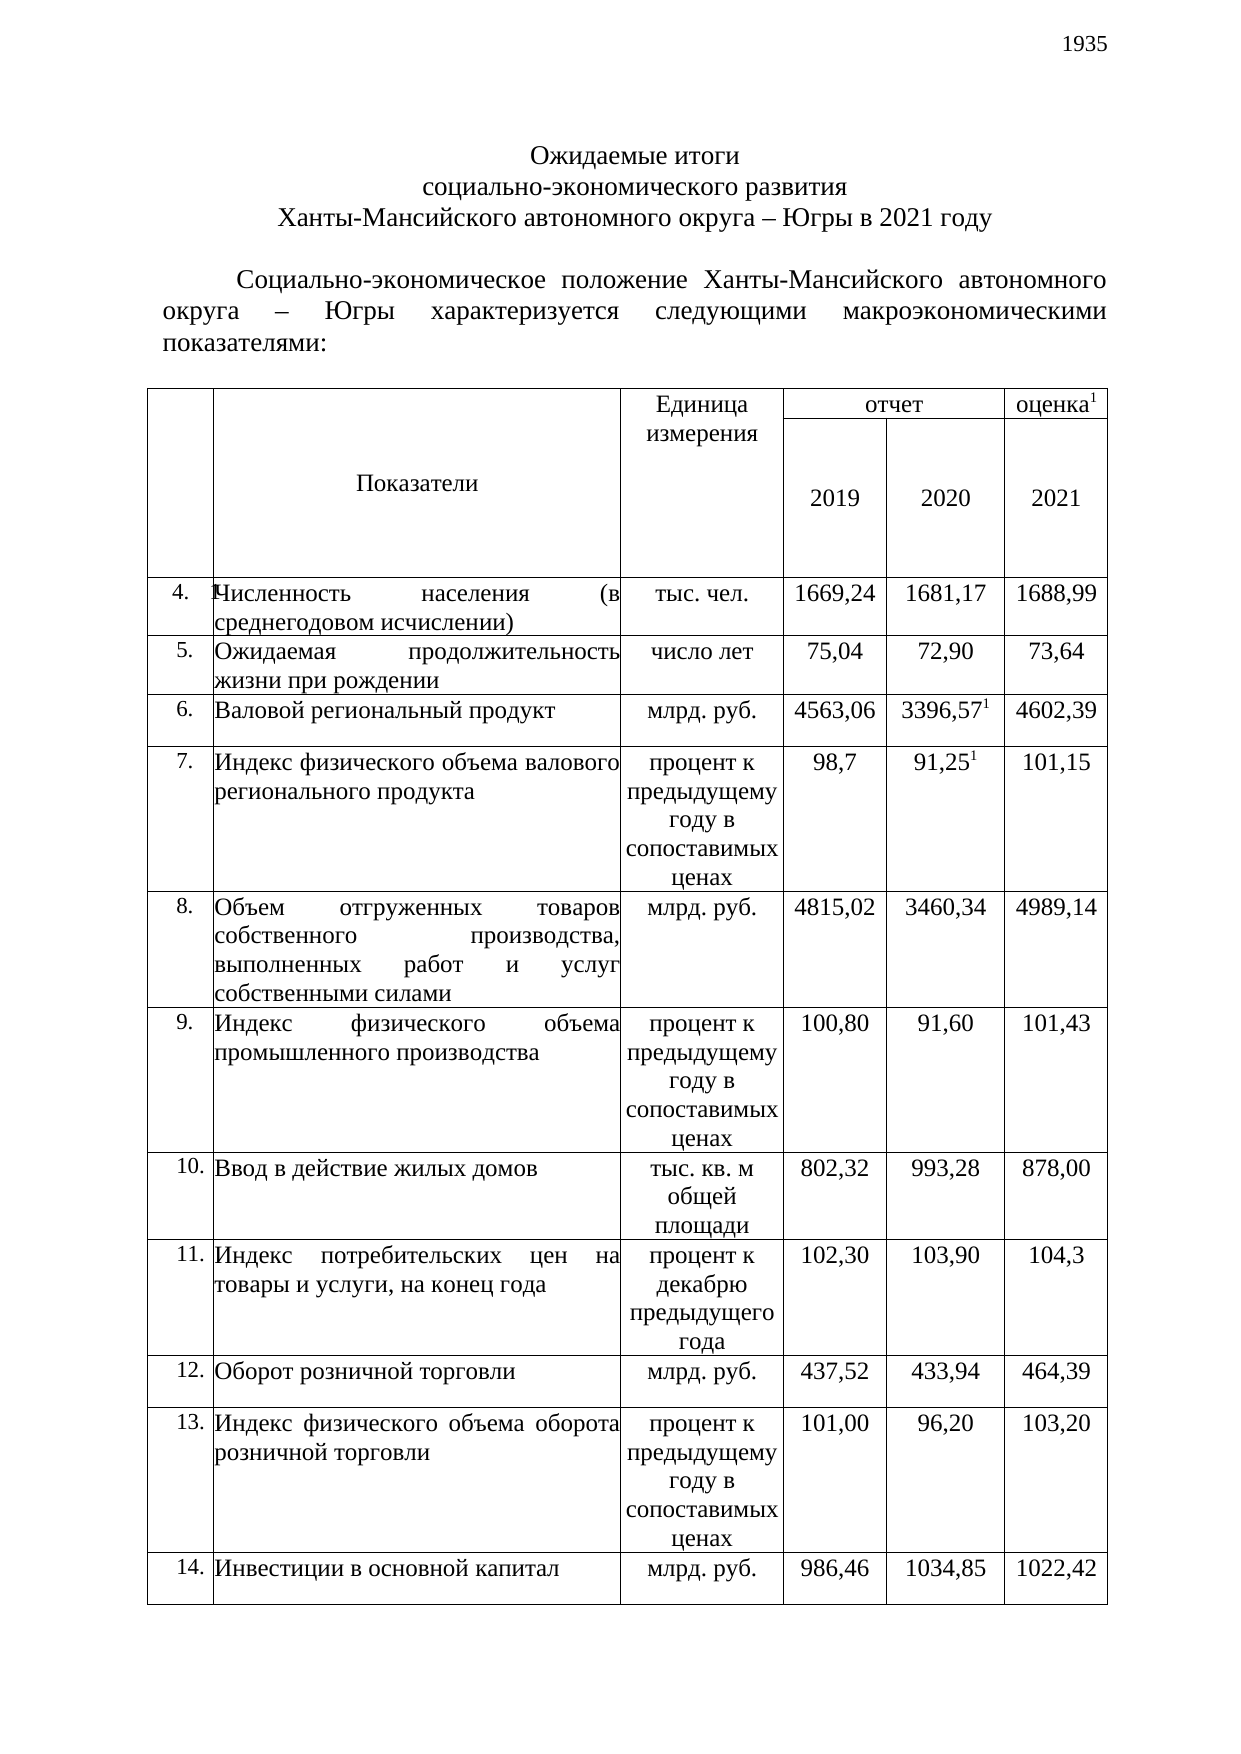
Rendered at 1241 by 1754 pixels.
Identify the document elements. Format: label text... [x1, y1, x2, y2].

table_cell 73,64 [1005, 636, 1107, 694]
table_cell 101,00 [784, 1408, 886, 1552]
table_cell 2020 [887, 419, 1004, 577]
table_cell 878,00 [1005, 1153, 1107, 1239]
table_cell 103,20 [1005, 1408, 1107, 1552]
table_cell [148, 1356, 213, 1407]
table_cell Оборот розничной торговли [214, 1356, 620, 1407]
table_cell [148, 1008, 213, 1152]
table_cell Объем отгруженных товаров собственного производства, выполненных работ и услуг собственными силами [214, 892, 620, 1007]
table_cell процент к декабрю предыдущего года [621, 1240, 783, 1355]
table_cell 464,39 [1005, 1356, 1107, 1407]
table_cell 433,94 [887, 1356, 1004, 1407]
table_cell процент к предыдущему году в сопоставимых ценах [621, 1008, 783, 1152]
table_cell 986,46 [784, 1553, 886, 1604]
table_cell Численность населения (в среднегодовом исчислении) [214, 578, 620, 635]
table_cell Индекс физического объема промышленного производства [214, 1008, 620, 1152]
table_cell 1022,42 [1005, 1553, 1107, 1604]
text социально-экономического развития [162, 170, 1107, 201]
table_cell 1 [148, 578, 213, 635]
table_cell Валовой региональный продукт [214, 695, 620, 746]
table_header оценка1 [1005, 389, 1107, 418]
table_cell 100,80 [784, 1008, 886, 1152]
table_cell 3396,571 [887, 695, 1004, 746]
table_cell 4602,39 [1005, 695, 1107, 746]
table_cell Индекс физического объема оборота розничной торговли [214, 1408, 620, 1552]
table_cell Инвестиции в основной капитал [214, 1553, 620, 1604]
table_cell процент к предыдущему году в сопоставимых ценах [621, 747, 783, 891]
table_cell 103,90 [887, 1240, 1004, 1355]
table_cell [148, 1240, 213, 1355]
table_cell 96,20 [887, 1408, 1004, 1552]
table_cell [148, 1408, 213, 1552]
table_cell [148, 747, 213, 891]
table_header [148, 389, 213, 577]
table_cell 75,04 [784, 636, 886, 694]
table_header Единица измерения [621, 389, 783, 577]
table_cell Ввод в действие жилых домов [214, 1153, 620, 1239]
table_cell млрд. руб. [621, 1356, 783, 1407]
table_cell 993,28 [887, 1153, 1004, 1239]
table_cell [148, 1153, 213, 1239]
table_header отчет [784, 389, 1004, 418]
table_cell Индекс физического объема валового регионального продукта [214, 747, 620, 891]
table_cell 2021 [1005, 419, 1107, 577]
table_cell 3460,34 [887, 892, 1004, 1007]
table_cell 98,7 [784, 747, 886, 891]
table_cell 101,15 [1005, 747, 1107, 891]
table_cell 91,251 [887, 747, 1004, 891]
text Ожидаемые итоги [162, 139, 1107, 170]
table_cell 802,32 [784, 1153, 886, 1239]
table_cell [621, 1408, 783, 1552]
table_cell [148, 636, 213, 694]
table_cell 1688,99 [1005, 578, 1107, 635]
table_cell 1034,85 [887, 1553, 1004, 1604]
table_cell [148, 1553, 213, 1604]
table_cell 4563,06 [784, 695, 886, 746]
table_cell млрд. руб. [621, 892, 783, 1007]
table_cell 1681,17 [887, 578, 1004, 635]
table_cell 91,60 [887, 1008, 1004, 1152]
table_cell 102,30 [784, 1240, 886, 1355]
table_cell тыс. кв. м общей площади [621, 1153, 783, 1239]
table_cell млрд. руб. [621, 1553, 783, 1604]
table_cell [148, 892, 213, 1007]
table_cell 104,3 [1005, 1240, 1107, 1355]
table_cell 4815,02 [784, 892, 886, 1007]
table_cell 2019 [784, 419, 886, 577]
table_cell [148, 695, 213, 746]
table_cell 4989,14 [1005, 892, 1107, 1007]
table_cell млрд. руб. [621, 695, 783, 746]
table_cell 72,90 [887, 636, 1004, 694]
table_header Показатели [214, 389, 620, 577]
table_cell число лет [621, 636, 783, 694]
text Социально-экономическое положение Ханты-Мансийского автономного округа – Югры характеризуется следующими макроэкономическими показателями: [162, 263, 1107, 357]
table_cell тыс. чел. [621, 578, 783, 635]
text Ханты-Мансийского автономного округа – Югры в 2021 году [162, 201, 1107, 232]
table_cell Ожидаемая продолжительность жизни при рождении [214, 636, 620, 694]
table_cell Индекс потребительских цен на товары и услуги, на конец года [214, 1240, 620, 1355]
table_cell 101,43 [1005, 1008, 1107, 1152]
table_cell 1669,24 [784, 578, 886, 635]
table_cell 437,52 [784, 1356, 886, 1407]
